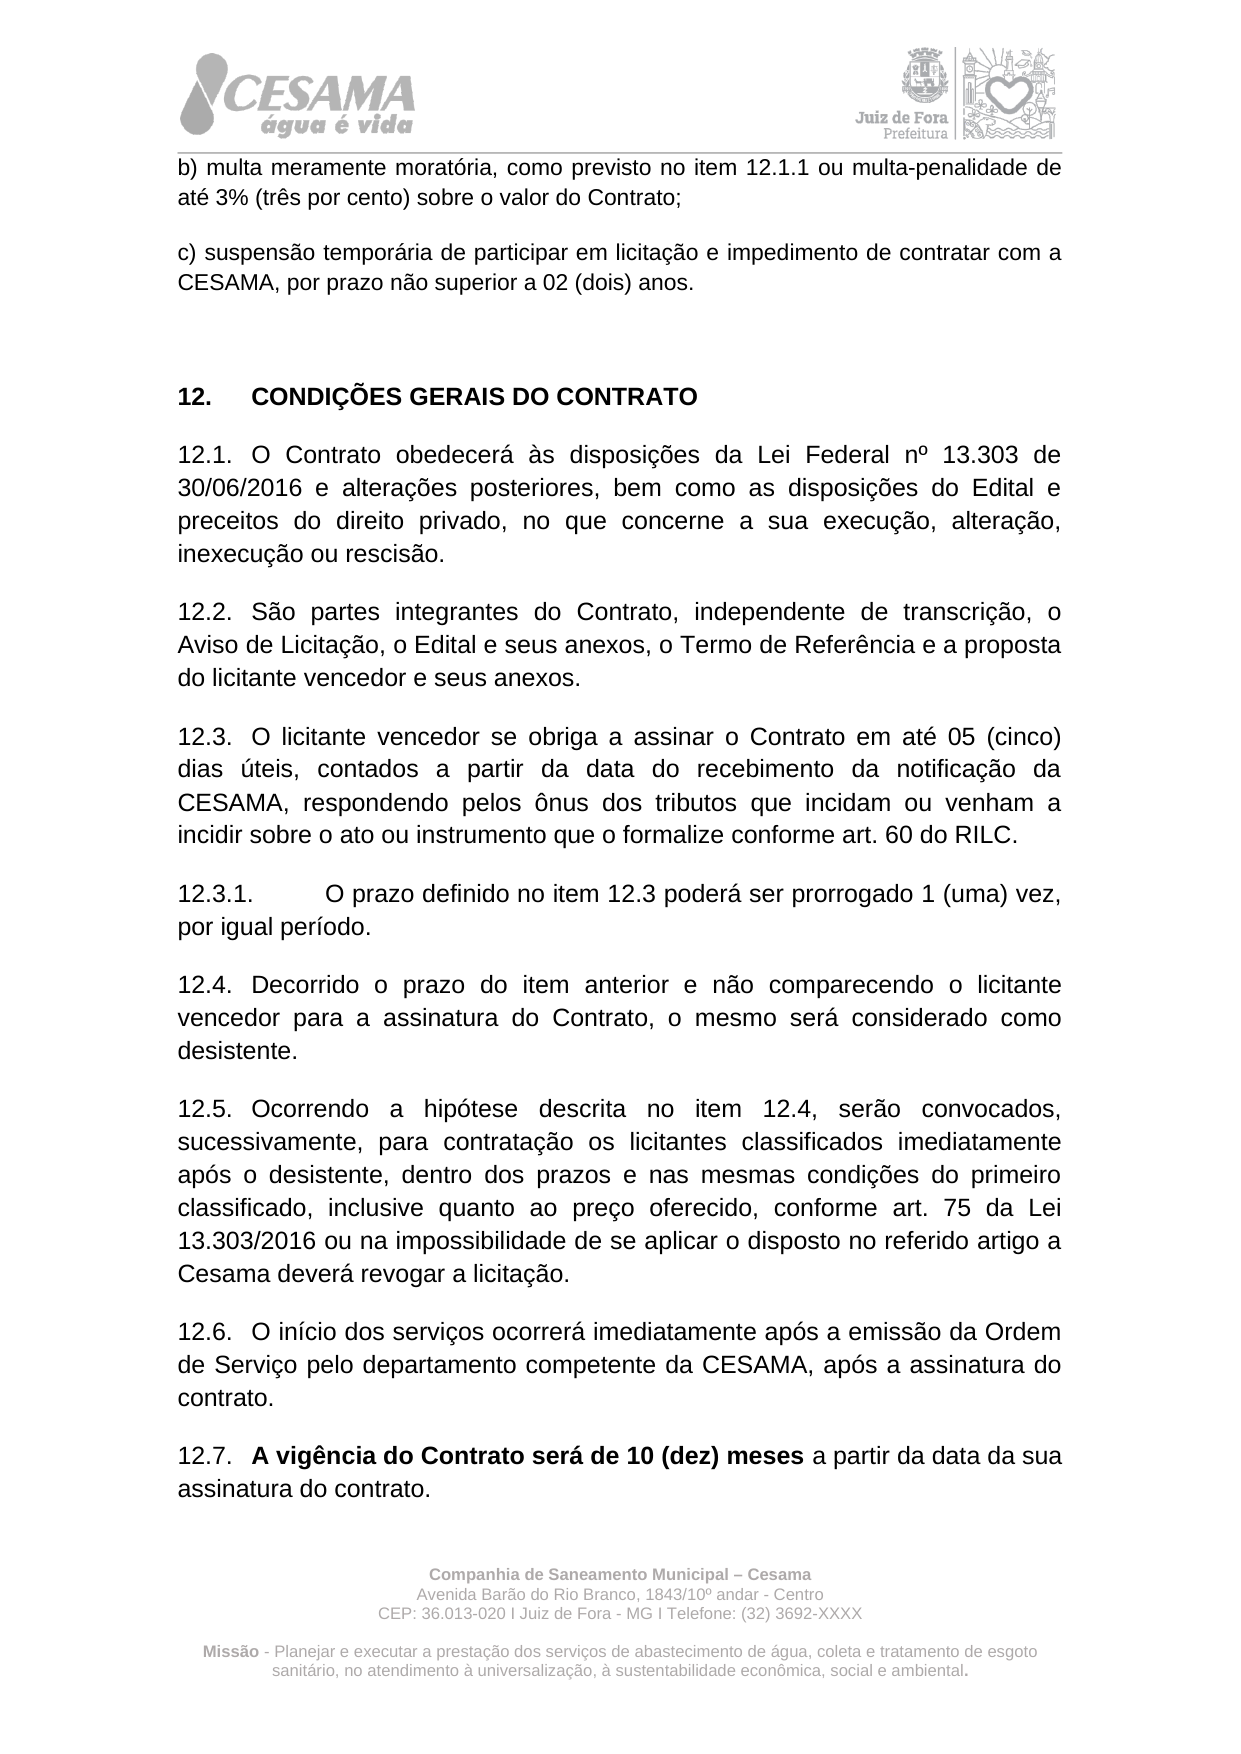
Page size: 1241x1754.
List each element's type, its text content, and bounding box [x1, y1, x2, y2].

text b) multa meramente moratória, como previsto no item 12.1.1 ou multa-penalidade de até 3% (três por cento) sobre o valor do Contrato; [177, 154, 1063, 210]
list O Contrato obedecerá às disposições da Lei Federal nº 13.303 de 30/06/2016 e alterações posteriores, bem como as disposições do Edital e preceitos do direito privado, no que concerne a sua execução, alteração, inexecução ou rescisão. [177, 440, 1063, 568]
list O prazo definido no item 12.3 poderá ser prorrogado 1 (uma) vez, por igual período. [177, 878, 1063, 940]
list Ocorrendo a hipótese descrita no item 12.4, serão convocados, sucessivamente, para contratação os licitantes classificados imediatamente após o desistente, dentro dos prazos e nas mesmas condições do primeiro classificado, inclusive quanto ao preço oferecido, conforme art. 75 da Lei 13.303/2016 ou na impossibilidade de se aplicar o disposto no referido artigo a Cesama deverá revogar a licitação. [177, 1094, 1063, 1287]
list Decorrido o prazo do item anterior e não comparecendo o licitante vencedor para a assinatura do Contrato, o mesmo será considerado como desistente. [177, 969, 1063, 1064]
list São partes integrantes do Contrato, independente de transcrição, o Aviso de Licitação, o Edital e seus anexos, o Termo de Referência e a proposta do licitante vencedor e seus anexos. [177, 597, 1063, 692]
list CONDIÇÕES GERAIS DO CONTRATO [177, 382, 1063, 411]
text c) suspensão temporária de participar em licitação e impedimento de contratar com a CESAMA, por prazo não superior a 02 (dois) anos. [177, 239, 1063, 295]
list A vigência do Contrato será de 10 (dez) meses a partir da data da sua assinatura do contrato. [177, 1441, 1063, 1503]
picture [177, 47, 1063, 154]
list O início dos serviços ocorrerá imediatamente após a emissão da Ordem de Serviço pelo departamento competente da CESAMA, após a assinatura do contrato. [177, 1317, 1063, 1412]
list O licitante vencedor se obriga a assinar o Contrato em até 05 (cinco) dias úteis, contados a partir da data do recebimento da notificação da CESAMA, respondendo pelos ônus dos tributos que incidam ou venham a incidir sobre o ato ou instrumento que o formalize conforme art. 60 do RILC. [177, 721, 1063, 849]
